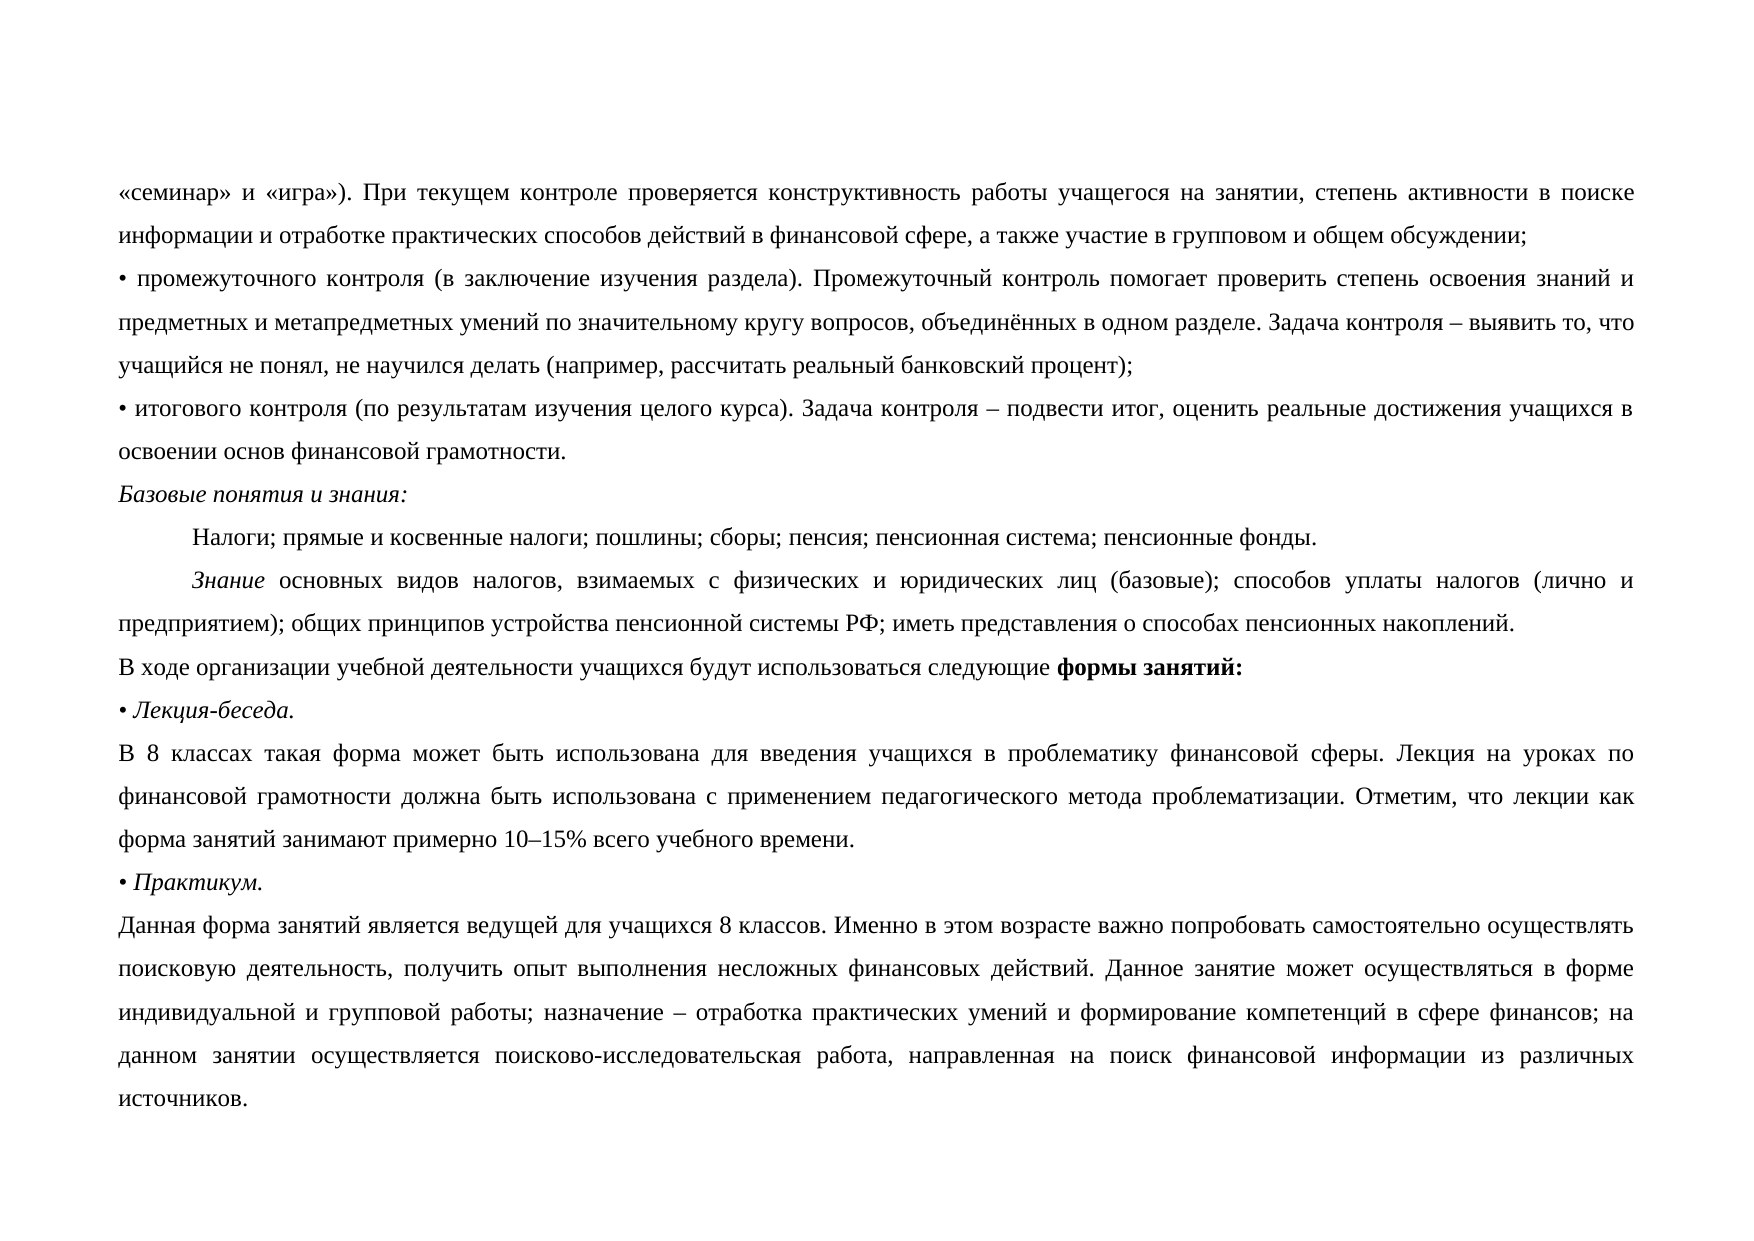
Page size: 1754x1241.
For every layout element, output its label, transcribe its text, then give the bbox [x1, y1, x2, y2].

text В 8 классах такая форма может быть использована для введения учащихся в проблематику финансовой сферы. Лекция на уроках по финансовой грамотности должна быть использована с применением педагогического метода проблематизации. Отметим, что лекции как форма занятий занимают примерно 10–15% всего учебного времени. [118, 738, 1636, 853]
text • Практикум. [118, 867, 1636, 896]
text • промежуточного контроля (в заключение изучения раздела). Промежуточный контроль помогает проверить степень освоения знаний и предметных и метапредметных умений по значительному кругу вопросов, объединённых в одном разделе. Задача контроля – выявить то, что учащийся не понял, не научился делать (например, рассчитать реальный банковский процент); [118, 263, 1636, 378]
text Базовые понятия и знания: [118, 479, 1636, 508]
text Данная форма занятий является ведущей для учащихся 8 классов. Именно в этом возрасте важно попробовать самостоятельно осуществлять поисковую деятельность, получить опыт выполнения несложных финансовых действий. Данное занятие может осуществляться в форме индивидуальной и групповой работы; назначение – отработка практических умений и формирование компетенций в сфере финансов; на данном занятии осуществляется поисково-исследовательская работа, направленная на поиск финансовой информации из различных источников. [118, 910, 1636, 1112]
text Знание основных видов налогов, взимаемых с физических и юридических лиц (базовые); способов уплаты налогов (лично и предприятием); общих принципов устройства пенсионной системы РФ; иметь представления о способах пенсионных накоплений. [118, 565, 1636, 637]
text В ходе организации учебной деятельности учащихся будут использоваться следующие формы занятий: [118, 652, 1636, 680]
text Налоги; прямые и косвенные налоги; пошлины; сборы; пенсия; пенсионная система; пенсионные фонды. [118, 522, 1636, 551]
text • итогового контроля (по результатам изучения целого курса). Задача контроля – подвести итог, оценить реальные достижения учащихся в освоении основ финансовой грамотности. [118, 393, 1636, 465]
text • Лекция-беседа. [118, 695, 1636, 723]
